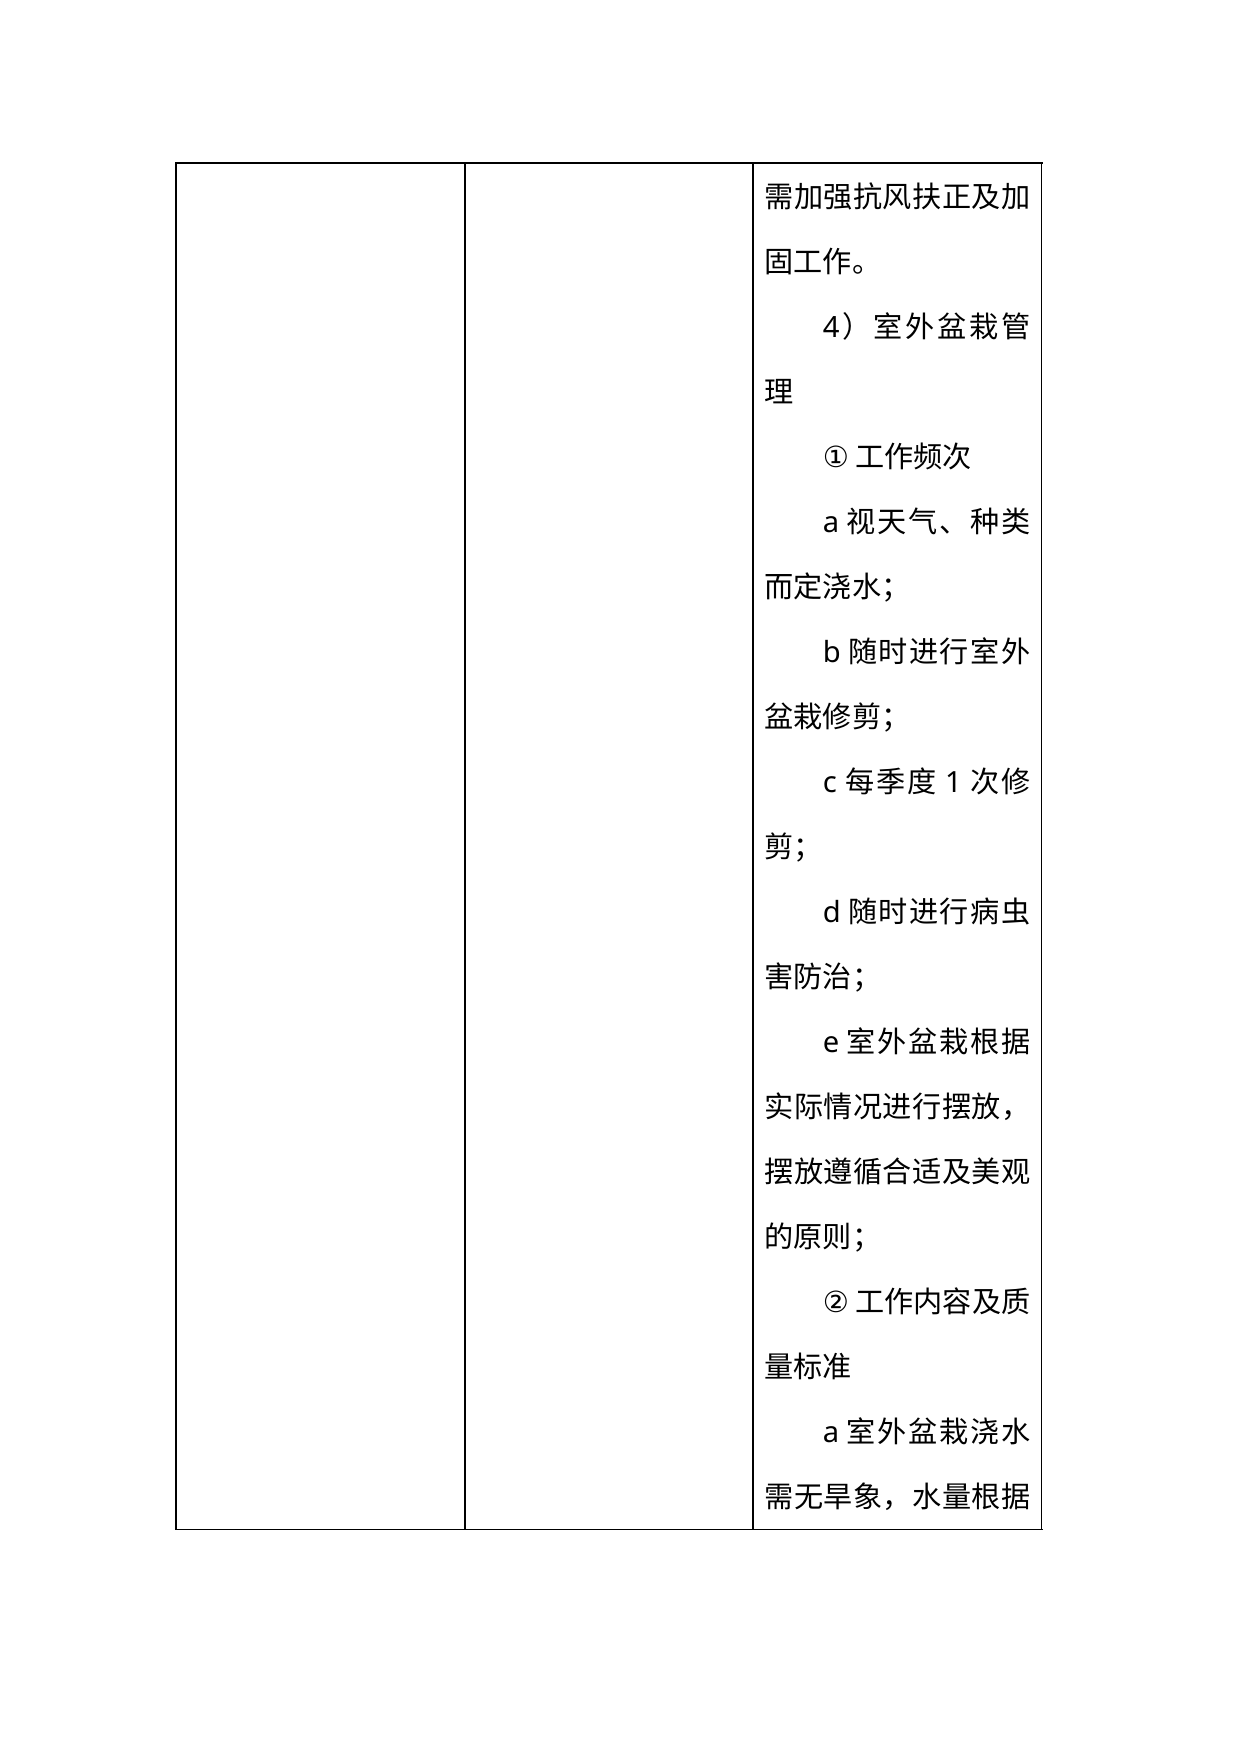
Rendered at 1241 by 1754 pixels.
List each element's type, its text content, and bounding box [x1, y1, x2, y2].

table_cell [466, 164, 752, 1528]
table_cell 1 [177, 164, 464, 1528]
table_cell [754, 164, 1041, 1528]
